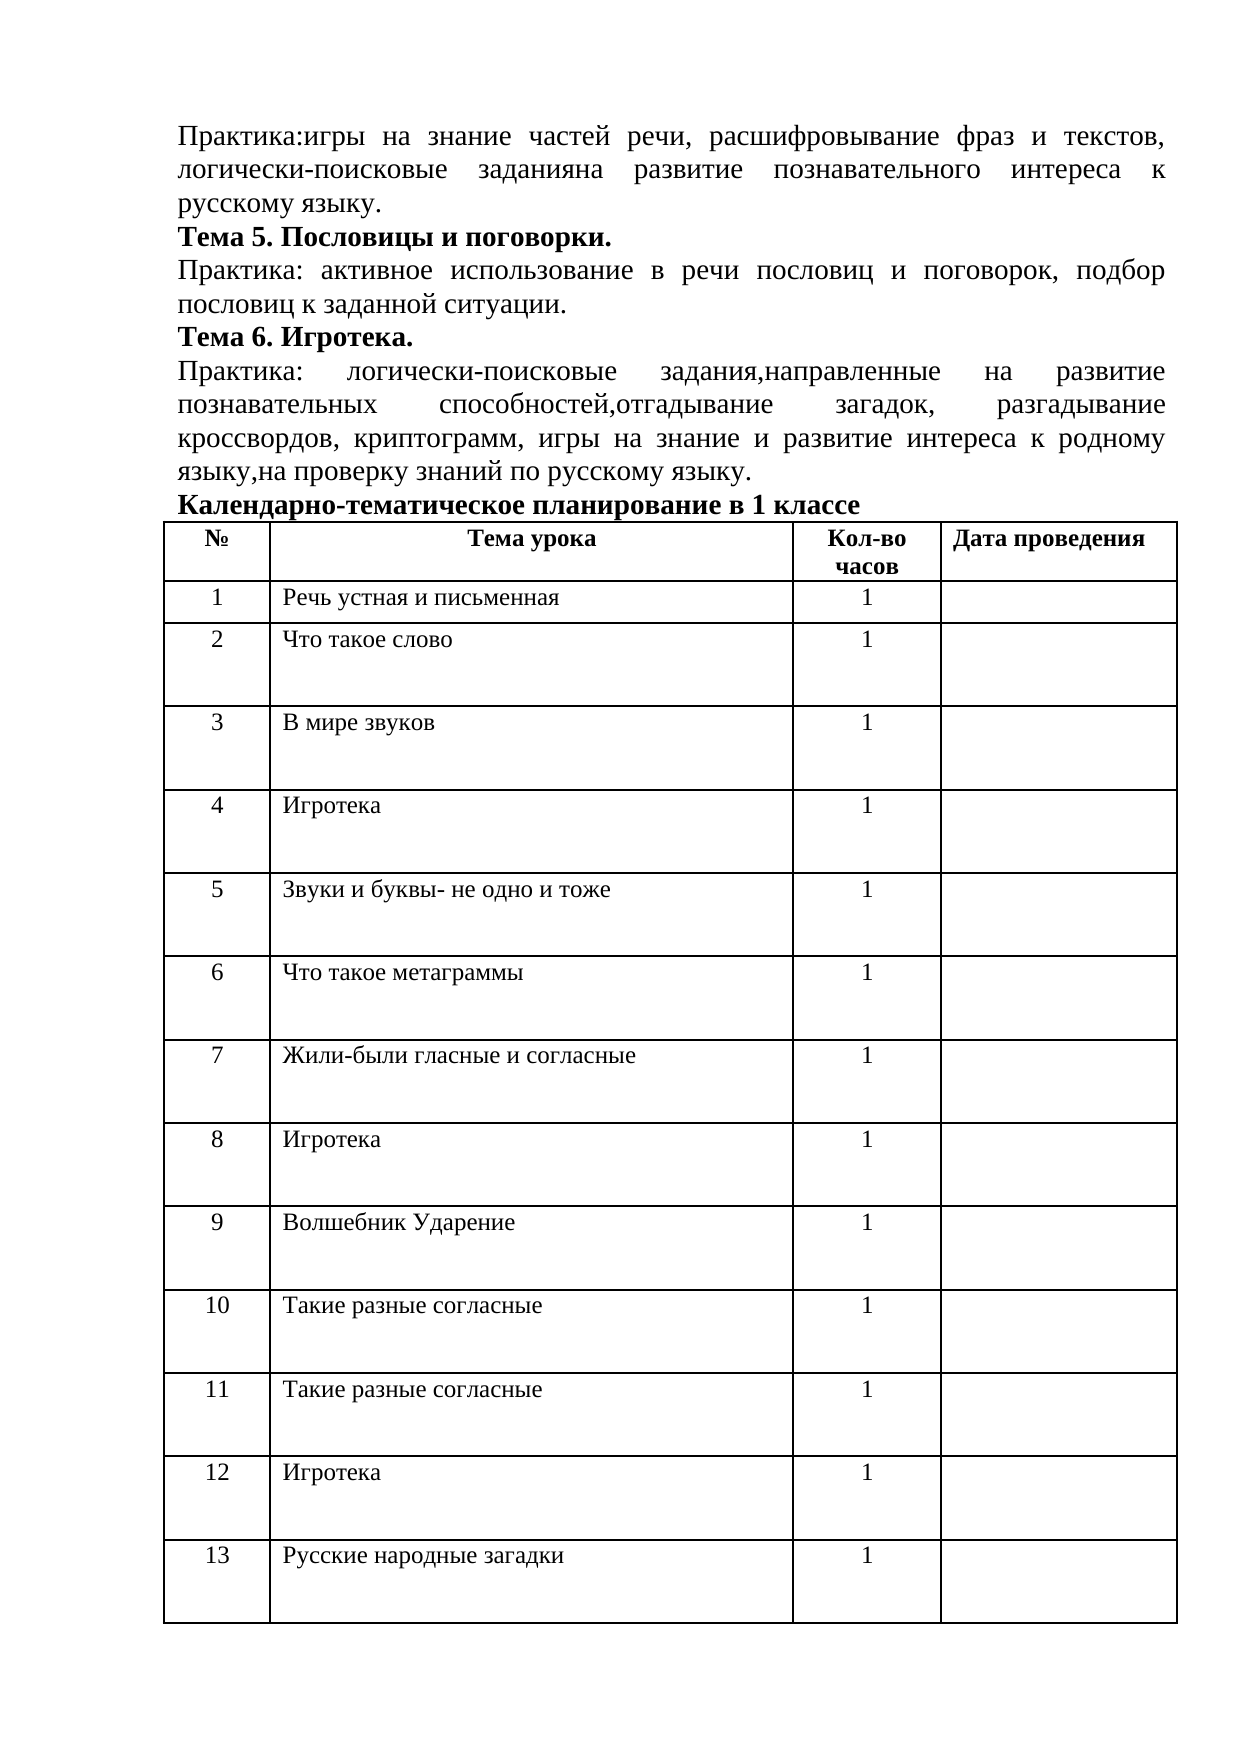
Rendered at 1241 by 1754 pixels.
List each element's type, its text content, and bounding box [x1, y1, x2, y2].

table_cell [942, 1207, 1176, 1288]
table_cell 5 [165, 874, 269, 955]
text Тема 6. Игротека. [177, 319, 1166, 353]
table_cell 4 [165, 791, 269, 872]
table_cell 6 [165, 957, 269, 1038]
table_cell 1 [794, 1124, 940, 1205]
table_cell Такие разные согласные [271, 1291, 792, 1372]
table_cell [942, 957, 1176, 1038]
table_cell 1 [794, 1374, 940, 1455]
table_cell 1 [794, 582, 940, 622]
table_cell 11 [165, 1374, 269, 1455]
table_cell [942, 1291, 1176, 1372]
table_cell Игротека [271, 791, 792, 872]
table_cell [942, 582, 1176, 622]
table_cell 1 [794, 1541, 940, 1622]
table_cell [942, 791, 1176, 872]
table_cell 1 [794, 624, 940, 705]
text Календарно-тематическое планирование в 1 классе [177, 487, 1166, 521]
table_cell Звуки и буквы- не одно и тоже [271, 874, 792, 955]
text Практика: активное использование в речи пословиц и поговорок, подбор пословиц к заданной ситуации. [177, 252, 1166, 319]
table_cell 7 [165, 1041, 269, 1122]
table_cell [942, 624, 1176, 705]
text Практика: логически-поисковые задания,направленные на развитие познавательных способностей,отгадывание загадок, разгадывание кроссвордов, криптограмм, игры на знание и развитие интереса к родному языку,на проверку знаний по русскому языку. [177, 353, 1166, 487]
table_cell 1 [165, 582, 269, 622]
table_cell В мире звуков [271, 707, 792, 788]
table_cell 1 [794, 957, 940, 1038]
table_cell 8 [165, 1124, 269, 1205]
table_cell 1 [794, 1457, 940, 1538]
table_cell Речь устная и письменная [271, 582, 792, 622]
table_cell 1 [794, 874, 940, 955]
table_cell 1 [794, 1291, 940, 1372]
table_cell [942, 1374, 1176, 1455]
table_cell 10 [165, 1291, 269, 1372]
text Тема 5. Пословицы и поговорки. [177, 219, 1166, 252]
table_cell 9 [165, 1207, 269, 1288]
table_cell 12 [165, 1457, 269, 1538]
table_header Тема урока [271, 523, 792, 580]
table_cell Что такое слово [271, 624, 792, 705]
table_cell Волшебник Ударение [271, 1207, 792, 1288]
table_header Дата проведения [942, 523, 1176, 580]
text Практика:игры на знание частей речи, расшифровывание фраз и текстов, логически-поисковые заданияна развитие познавательного интереса к русскому языку. [177, 118, 1166, 219]
table_cell 1 [794, 1041, 940, 1122]
table_cell Русские народные загадки [271, 1541, 792, 1622]
table_cell [942, 707, 1176, 788]
table_cell Что такое метаграммы [271, 957, 792, 1038]
table_header Кол-во часов [794, 523, 940, 580]
table_cell [942, 874, 1176, 955]
table_cell 1 [794, 707, 940, 788]
table_cell 13 [165, 1541, 269, 1622]
table_cell [942, 1124, 1176, 1205]
table_cell Такие разные согласные [271, 1374, 792, 1455]
table_header № [165, 523, 269, 580]
table_cell [942, 1457, 1176, 1538]
table_cell 3 [165, 707, 269, 788]
table_cell Игротека [271, 1457, 792, 1538]
table_cell Игротека [271, 1124, 792, 1205]
table_cell [942, 1541, 1176, 1622]
table_cell Жили-были гласные и согласные [271, 1041, 792, 1122]
table_cell [942, 1041, 1176, 1122]
table_cell 1 [794, 1207, 940, 1288]
table_cell 2 [165, 624, 269, 705]
table_cell 1 [794, 791, 940, 872]
